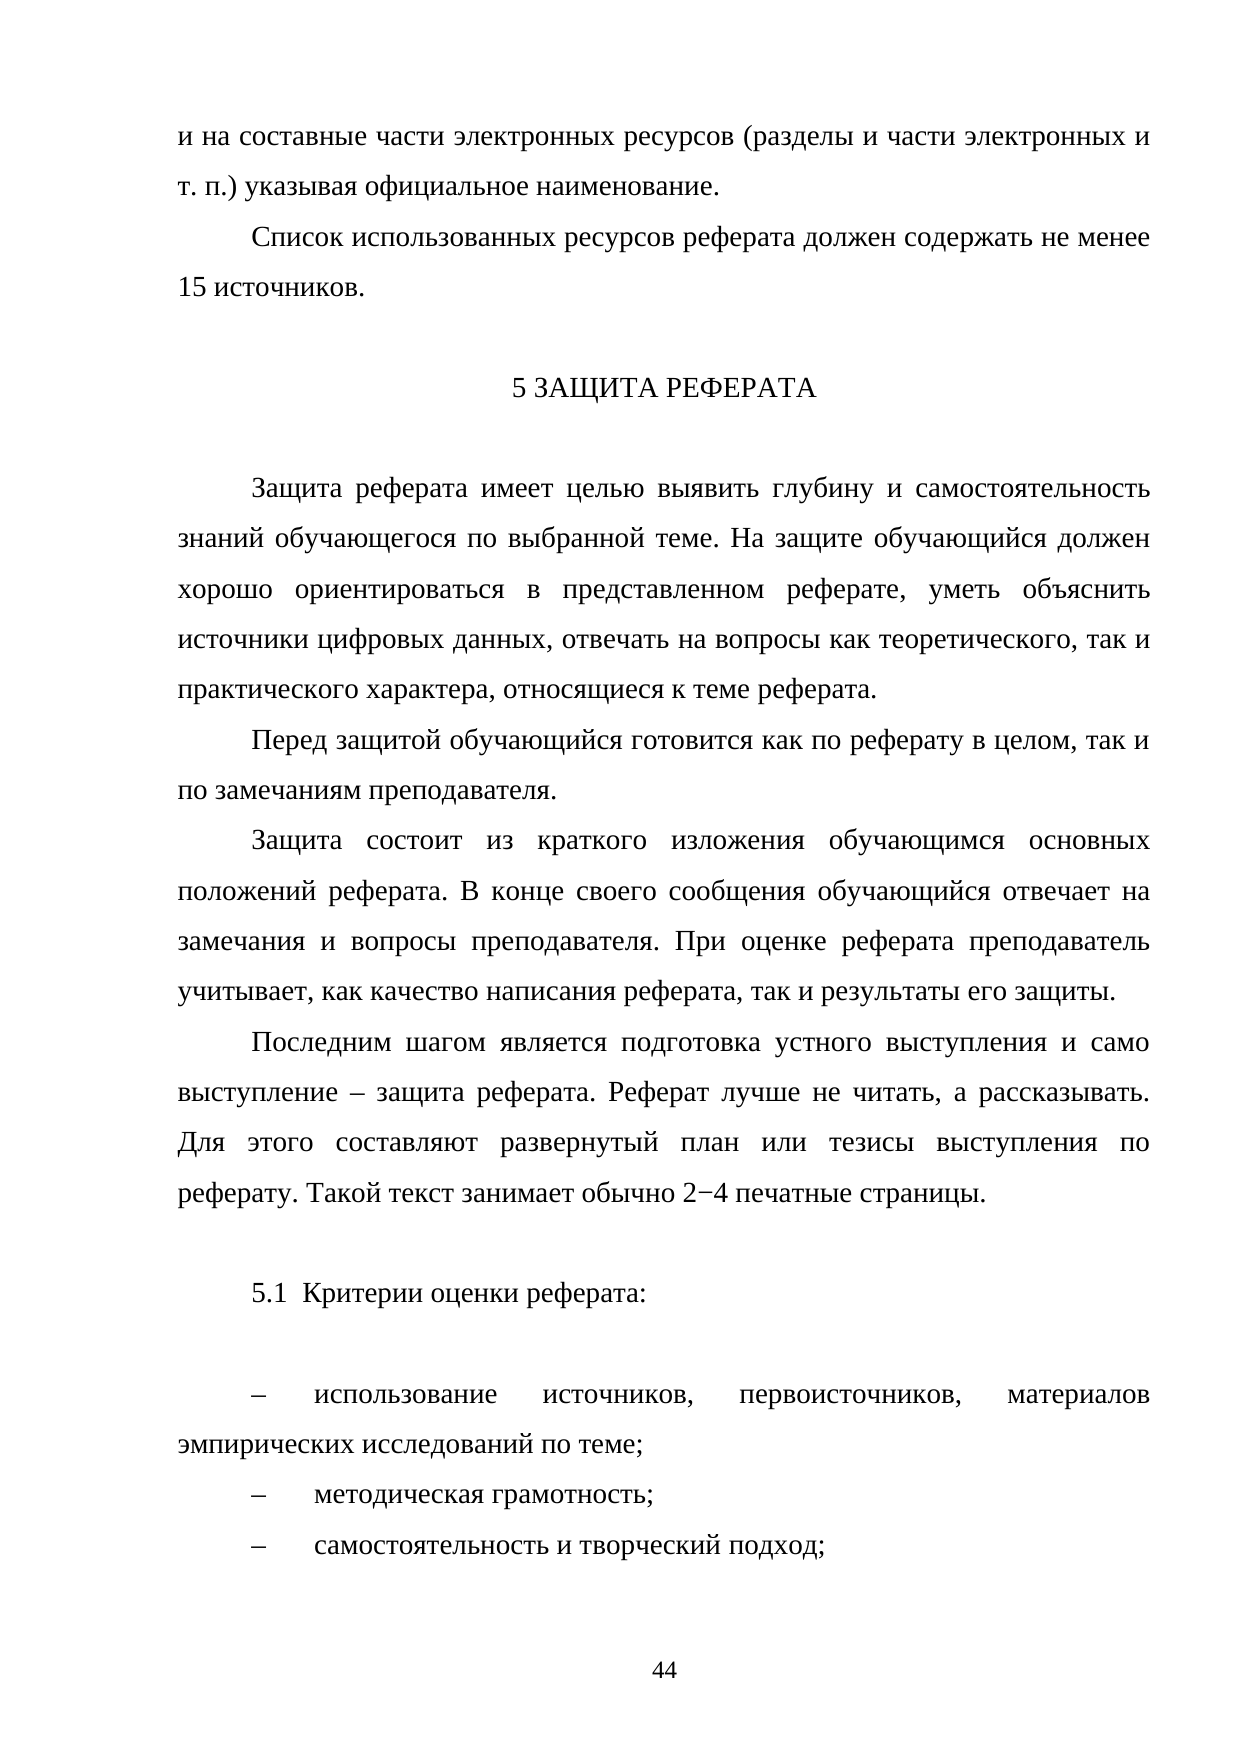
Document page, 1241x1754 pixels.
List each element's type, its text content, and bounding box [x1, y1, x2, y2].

text Защита состоит из краткого изложения обучающимся основных положений реферата. В конце своего сообщения обучающийся отвечает на замечания и вопросы преподавателя. При оценке реферата преподаватель учитывает, как качество написания реферата, так и результаты его защиты. [177, 822, 1151, 1007]
subtitle 5 ЗАЩИТА РЕФЕРАТА [177, 370, 1151, 403]
list самостоятельность и творческий подход; [177, 1527, 1151, 1560]
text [177, 118, 1152, 202]
list методическая грамотность; [177, 1477, 1151, 1510]
text Список использованных ресурсов реферата должен содержать не менее 15 источников. [177, 219, 1152, 303]
text Последним шагом является подготовка устного выступления и само выступление – защита реферата. Реферат лучше не читать, а рассказывать. Для этого составляют развернутый план или тезисы выступления по реферату. Такой текст занимает обычно 2−4 печатные страницы. [177, 1024, 1151, 1208]
text Защита реферата имеет целью выявить глубину и самостоятельность знаний обучающегося по выбранной теме. На защите обучающийся должен хорошо ориентироваться в представленном реферате, уметь объяснить источники цифровых данных, отвечать на вопросы как теоретического, так и практического характера, относящиеся к теме реферата. [177, 470, 1151, 705]
list использование источников, первоисточников, материалов эмпирических исследований по теме; [177, 1376, 1151, 1460]
text Перед защитой обучающийся готовится как по реферату в целом, так и по замечаниям преподавателя. [177, 722, 1151, 806]
subtitle 5.1 Критерии оценки реферата: [177, 1275, 1151, 1309]
